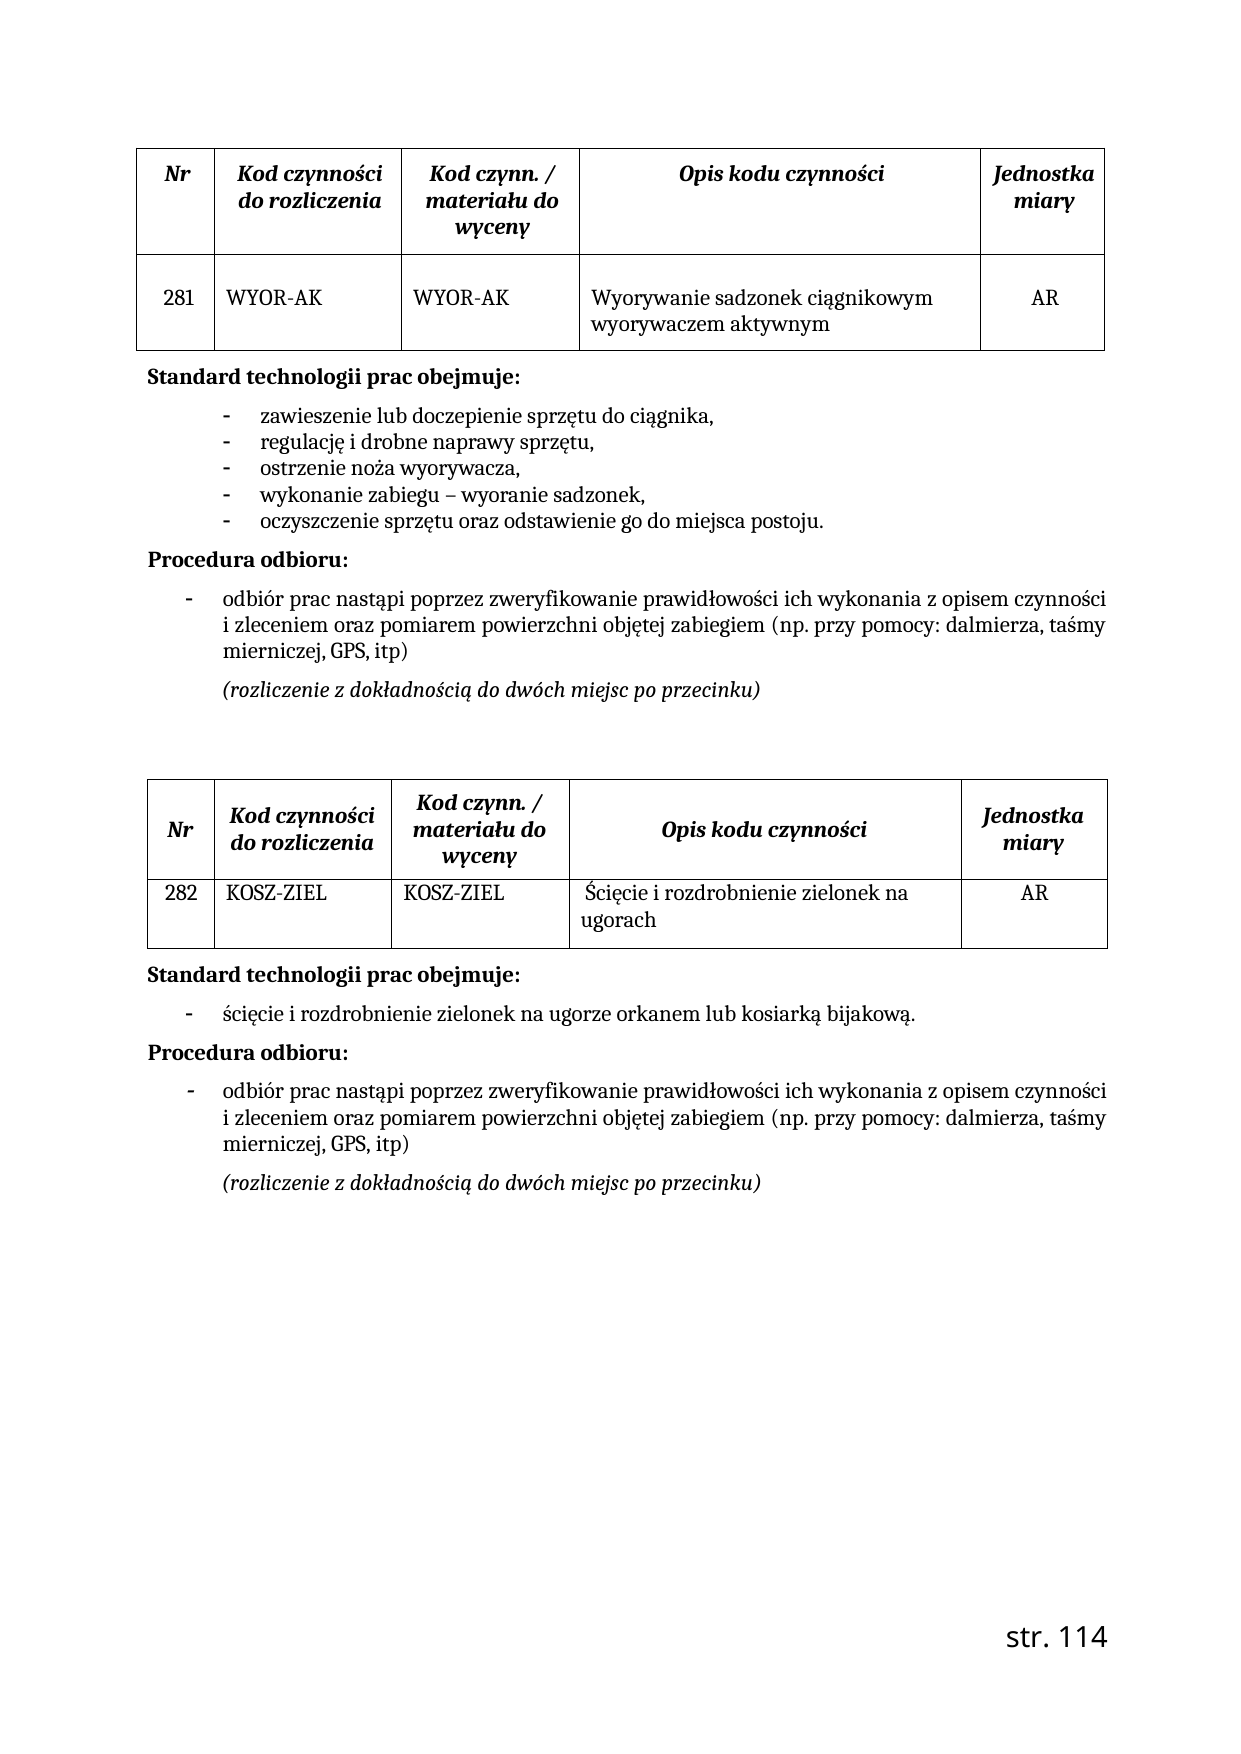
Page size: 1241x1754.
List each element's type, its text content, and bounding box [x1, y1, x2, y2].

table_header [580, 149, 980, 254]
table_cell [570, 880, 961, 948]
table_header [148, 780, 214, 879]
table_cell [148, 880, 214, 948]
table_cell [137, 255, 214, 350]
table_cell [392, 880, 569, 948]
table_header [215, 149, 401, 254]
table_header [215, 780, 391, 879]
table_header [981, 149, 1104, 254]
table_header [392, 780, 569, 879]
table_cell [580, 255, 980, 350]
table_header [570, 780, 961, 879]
list oczyszczenie sprzętu oraz odstawienie go do miejsca postoju. [223, 508, 1107, 534]
text Procedura odbioru: [148, 547, 1107, 573]
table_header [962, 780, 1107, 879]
list regulację i drobne naprawy sprzętu, [223, 429, 1107, 455]
list ścięcie i rozdrobnienie zielonek na ugorze orkanem lub kosiarką bijakową. [185, 1000, 1107, 1027]
text (rozliczenie z dokładnością do dwóch miejsc po przecinku) [148, 677, 1107, 703]
list odbiór prac nastąpi poprzez zweryfikowanie prawidłowości ich wykonania z opisem czynności i zleceniem oraz pomiarem powierzchni objętej zabiegiem (np. przy pomocy: dalmierza, taśmy mierniczej, GPS, itp) [185, 586, 1107, 664]
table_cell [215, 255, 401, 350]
text Standard technologii prac obejmuje: [148, 962, 1107, 988]
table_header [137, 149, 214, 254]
text (rozliczenie z dokładnością do dwóch miejsc po przecinku) [148, 1170, 1107, 1196]
list odbiór prac nastąpi poprzez zweryfikowanie prawidłowości ich wykonania z opisem czynności i zleceniem oraz pomiarem powierzchni objętej zabiegiem (np. przy pomocy: dalmierza, taśmy mierniczej, GPS, itp) [185, 1078, 1107, 1157]
list wykonanie zabiegu – wyoranie sadzonek, [223, 481, 1107, 508]
text Procedura odbioru: [148, 1039, 1107, 1066]
list zawieszenie lub doczepienie sprzętu do ciągnika, [223, 402, 1107, 429]
list ostrzenie noża wyorywacza, [223, 455, 1107, 481]
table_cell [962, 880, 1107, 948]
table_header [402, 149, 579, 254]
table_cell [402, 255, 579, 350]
text Standard technologii prac obejmuje: [148, 363, 1107, 390]
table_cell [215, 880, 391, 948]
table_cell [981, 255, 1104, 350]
